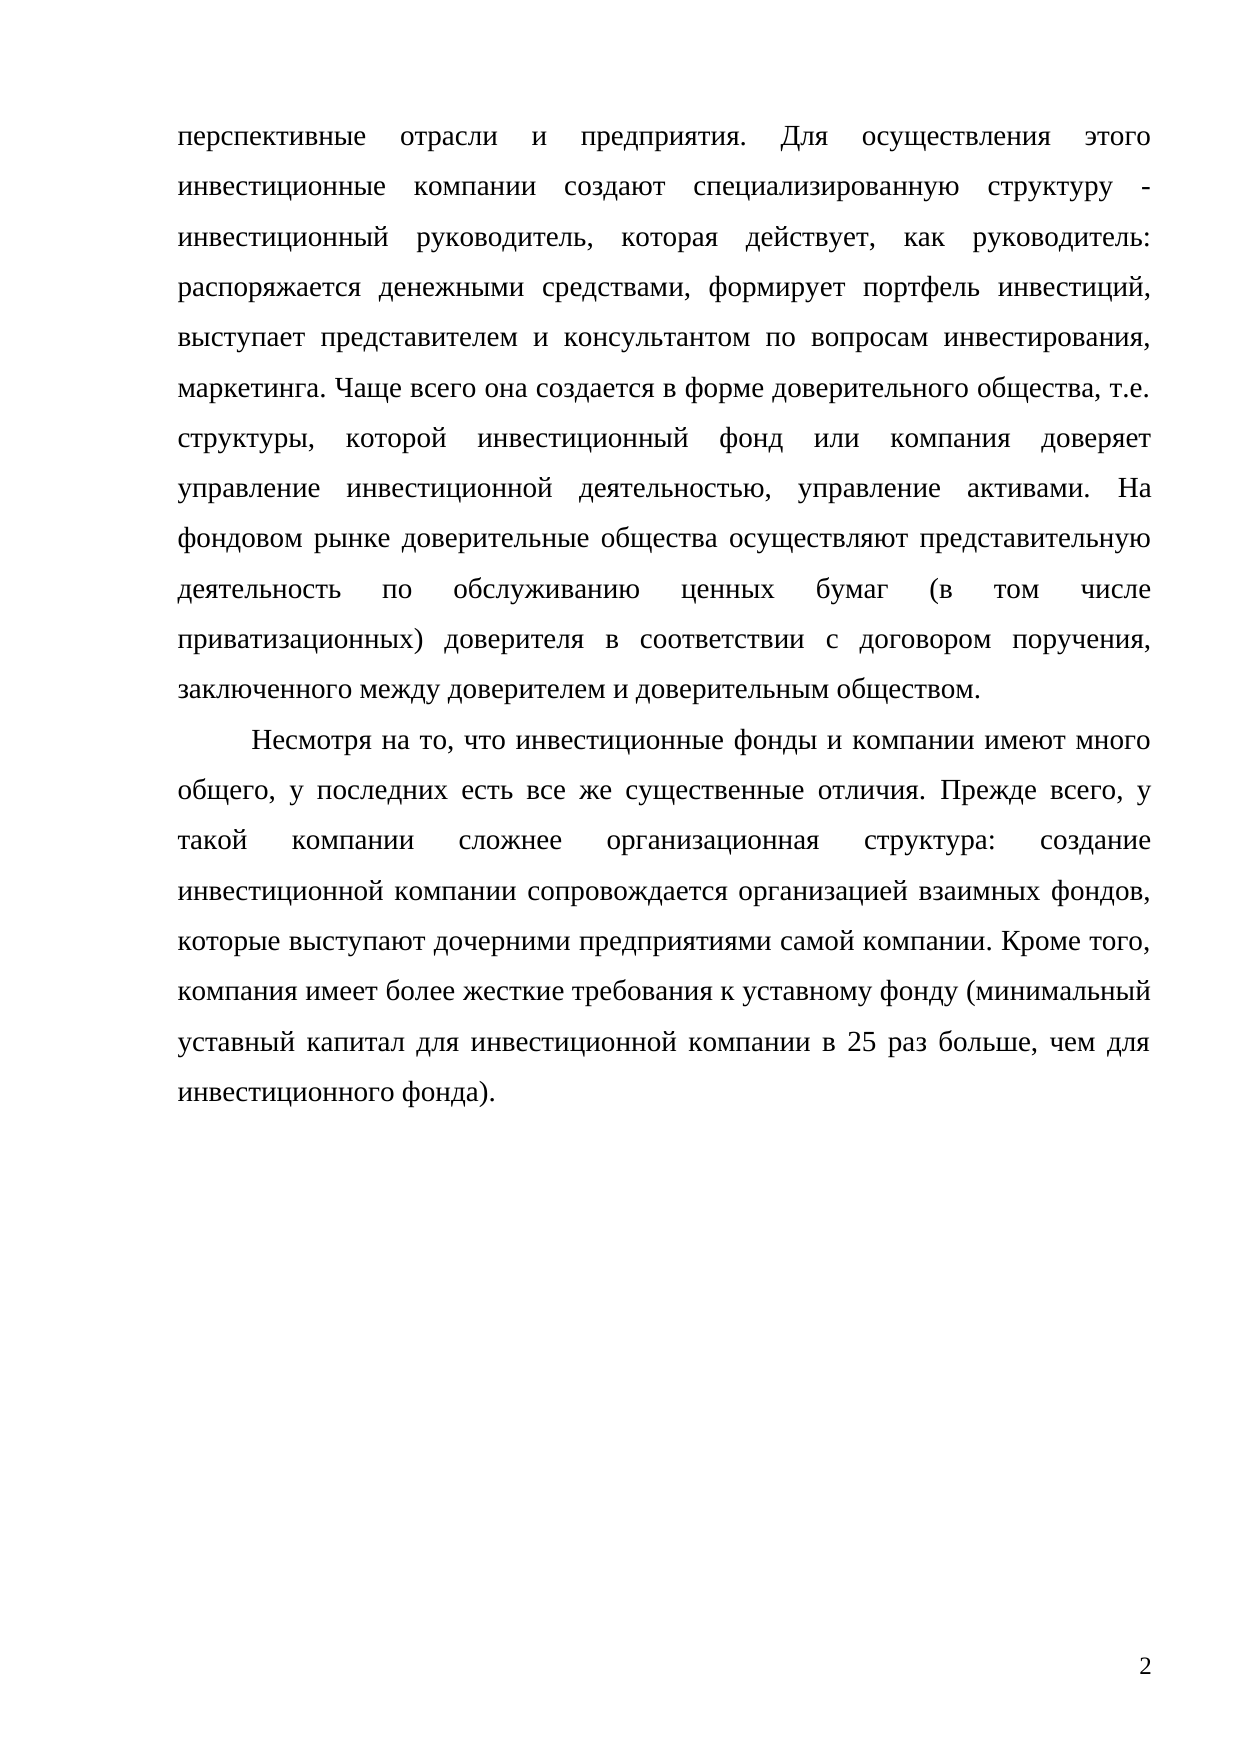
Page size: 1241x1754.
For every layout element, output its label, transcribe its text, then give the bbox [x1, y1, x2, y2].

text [177, 118, 1152, 705]
text Несмотря на то, что инвестиционные фонды и компании имеют много общего, у последних есть все же существенные отличия. Прежде всего, у такой компании сложнее организационная структура: создание инвестиционной компании сопровождается организацией взаимных фондов, которые выступают дочерними предприятиями самой компании. Кроме того, компания имеет более жесткие требования к уставному фонду (минимальный уставный капитал для инвестиционной компании в 25 раз больше, чем для инвестиционного фонда). [177, 722, 1152, 1108]
